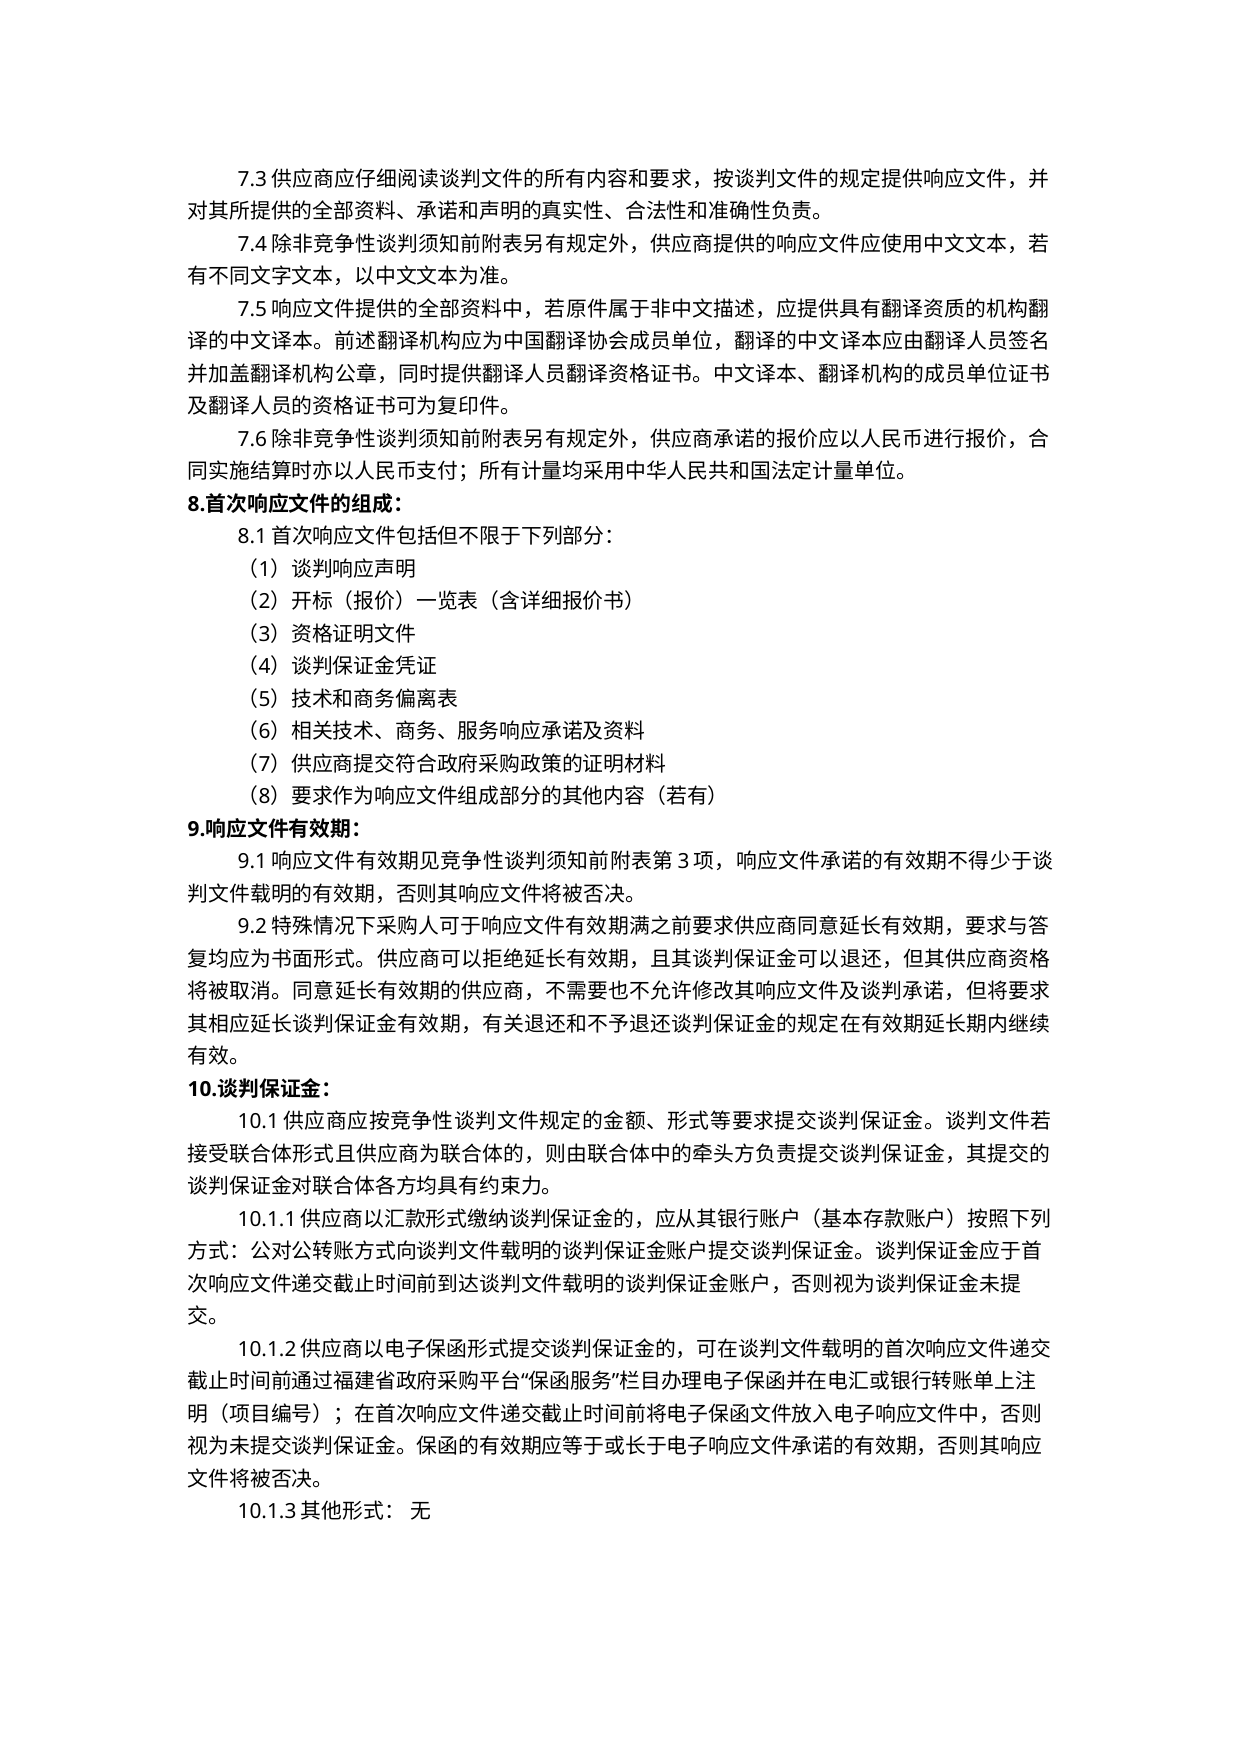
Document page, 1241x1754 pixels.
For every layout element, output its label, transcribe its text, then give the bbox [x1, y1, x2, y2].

text 8.1首次响应文件包括但不限于下列部分： [187, 519, 1053, 552]
text 9.2特殊情况下采购人可于响应文件有效期满之前要求供应商同意延长有效期，要求与答复均应为书面形式。供应商可以拒绝延长有效期，且其谈判保证金可以退还，但其供应商资格将被取消。同意延长有效期的供应商，不需要也不允许修改其响应文件及谈判承诺，但将要求其相应延长谈判保证金有效期，有关退还和不予退还谈判保证金的规定在有效期延长期内继续有效。 [187, 909, 1053, 1072]
text 7.6除非竞争性谈判须知前附表另有规定外，供应商承诺的报价应以人民币进行报价，合同实施结算时亦以人民币支付；所有计量均采用中华人民共和国法定计量单位。 [187, 422, 1053, 487]
text 10.1.3其他形式： 无 [187, 1494, 1053, 1527]
text 10.1.2供应商以电子保函形式提交谈判保证金的，可在谈判文件载明的首次响应文件递交截止时间前通过福建省政府采购平台“保函服务”栏目办理电子保函并在电汇或银行转账单上注明（项目编号）；在首次响应文件递交截止时间前将电子保函文件放入电子响应文件中，否则视为未提交谈判保证金。保函的有效期应等于或长于电子响应文件承诺的有效期，否则其响应文件将被否决。 [187, 1332, 1053, 1494]
text 8.首次响应文件的组成： [187, 487, 1053, 519]
text 9.1响应文件有效期见竞争性谈判须知前附表第3项，响应文件承诺的有效期不得少于谈判文件载明的有效期，否则其响应文件将被否决。 [187, 844, 1053, 909]
text （8）要求作为响应文件组成部分的其他内容（若有） [187, 779, 1053, 812]
text （3）资格证明文件 [187, 617, 1053, 649]
text （1）谈判响应声明 [187, 552, 1053, 584]
text 10.1供应商应按竞争性谈判文件规定的金额、形式等要求提交谈判保证金。谈判文件若接受联合体形式且供应商为联合体的，则由联合体中的牵头方负责提交谈判保证金，其提交的谈判保证金对联合体各方均具有约束力。 [187, 1104, 1053, 1202]
text （6）相关技术、商务、服务响应承诺及资料 [187, 714, 1053, 747]
text （4）谈判保证金凭证 [187, 649, 1053, 682]
text （5）技术和商务偏离表 [187, 682, 1053, 714]
text 10.谈判保证金： [187, 1072, 1053, 1104]
text 9.响应文件有效期： [187, 812, 1053, 844]
text 7.5响应文件提供的全部资料中，若原件属于非中文描述，应提供具有翻译资质的机构翻译的中文译本。前述翻译机构应为中国翻译协会成员单位，翻译的中文译本应由翻译人员签名并加盖翻译机构公章，同时提供翻译人员翻译资格证书。中文译本、翻译机构的成员单位证书及翻译人员的资格证书可为复印件。 [187, 292, 1053, 422]
text （7）供应商提交符合政府采购政策的证明材料 [187, 747, 1053, 779]
text 7.4除非竞争性谈判须知前附表另有规定外，供应商提供的响应文件应使用中文文本，若有不同文字文本，以中文文本为准。 [187, 227, 1053, 292]
text （2）开标（报价）一览表（含详细报价书） [187, 584, 1053, 617]
text 7.3供应商应仔细阅读谈判文件的所有内容和要求，按谈判文件的规定提供响应文件，并对其所提供的全部资料、承诺和声明的真实性、合法性和准确性负责。 [187, 162, 1053, 227]
text 10.1.1供应商以汇款形式缴纳谈判保证金的，应从其银行账户（基本存款账户）按照下列方式：公对公转账方式向谈判文件载明的谈判保证金账户提交谈判保证金。谈判保证金应于首次响应文件递交截止时间前到达谈判文件载明的谈判保证金账户，否则视为谈判保证金未提交。 [187, 1202, 1053, 1332]
